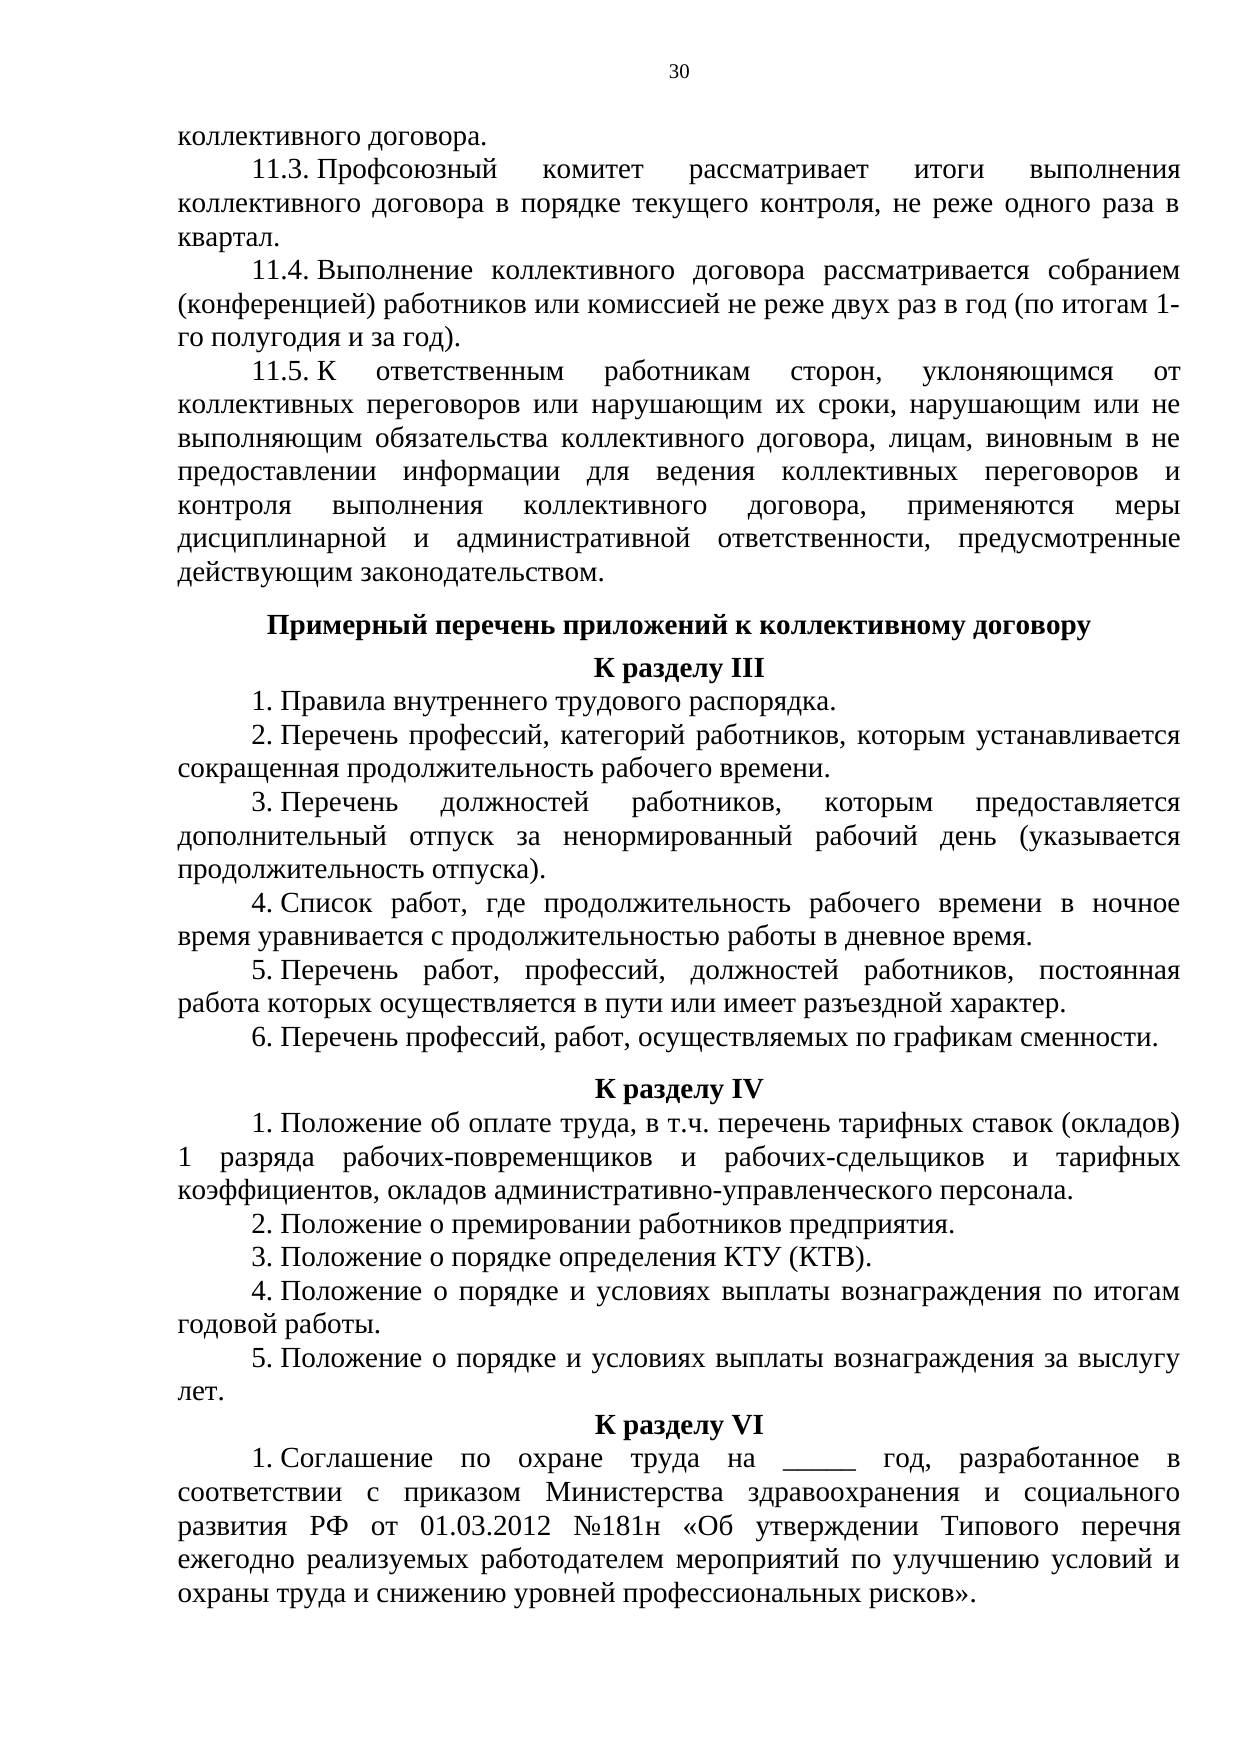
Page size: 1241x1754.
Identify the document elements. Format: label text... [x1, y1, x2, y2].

text 3. Положение о порядке определения КТУ (КТВ). [177, 1239, 1181, 1273]
text 11.5. К ответственным работникам сторон, уклоняющимся от коллективных переговоров или нарушающим их сроки, нарушающим или не выполняющим обязательства коллективного договора, лицам, виновным в не предоставлении информации для ведения коллективных переговоров и контроля выполнения коллективного договора, применяются меры дисциплинарной и административной ответственности, предусмотренные действующим законодательством. [177, 353, 1181, 588]
text 11.3. Профсоюзный комитет рассматривает итоги выполнения коллективного договора в порядке текущего контроля, не реже одного раза в квартал. [177, 152, 1181, 252]
text К разделу III [177, 650, 1181, 683]
text К разделу IV [177, 1072, 1181, 1105]
text 1. Соглашение по охране труда на _____ год, разработанное в соответствии с приказом Министерства здравоохранения и социального развития РФ от 01.03.2012 №181н «Об утверждении Типового перечня ежегодно реализуемых работодателем мероприятий по улучшению условий и охраны труда и снижению уровней профессиональных рисков». [177, 1441, 1181, 1608]
text Примерный перечень приложений к коллективному договору [177, 607, 1181, 640]
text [177, 118, 1181, 152]
text 2. Перечень профессий, категорий работников, которым устанавливается сокращенная продолжительность рабочего времени. [177, 717, 1181, 784]
text 5. Положение о порядке и условиях выплаты вознаграждения за выслугу лет. [177, 1340, 1181, 1407]
text 1. Правила внутреннего трудового распорядка. [177, 683, 1181, 717]
text 4. Список работ, где продолжительность рабочего времени в ночное время уравнивается с продолжительностью работы в дневное время. [177, 885, 1181, 952]
text 11.4. Выполнение коллективного договора рассматривается собранием (конференцией) работников или комиссией не реже двух раз в год (по итогам 1-го полугодия и за год). [177, 252, 1181, 353]
text 3. Перечень должностей работников, которым предоставляется дополнительный отпуск за ненормированный рабочий день (указывается продолжительность отпуска). [177, 784, 1181, 885]
text 2. Положение о премировании работников предприятия. [177, 1206, 1181, 1239]
text 5. Перечень работ, профессий, должностей работников, постоянная работа которых осуществляется в пути или имеет разъездной характер. [177, 952, 1181, 1019]
text К разделу VI [177, 1407, 1181, 1441]
text 4. Положение о порядке и условиях выплаты вознаграждения по итогам годовой работы. [177, 1273, 1181, 1340]
text 6. Перечень профессий, работ, осуществляемых по графикам сменности. [177, 1019, 1181, 1052]
text 1. Положение об оплате труда, в т.ч. перечень тарифных ставок (окладов) 1 разряда рабочих-повременщиков и рабочих-сдельщиков и тарифных коэффициентов, окладов административно-управленческого персонала. [177, 1105, 1181, 1206]
